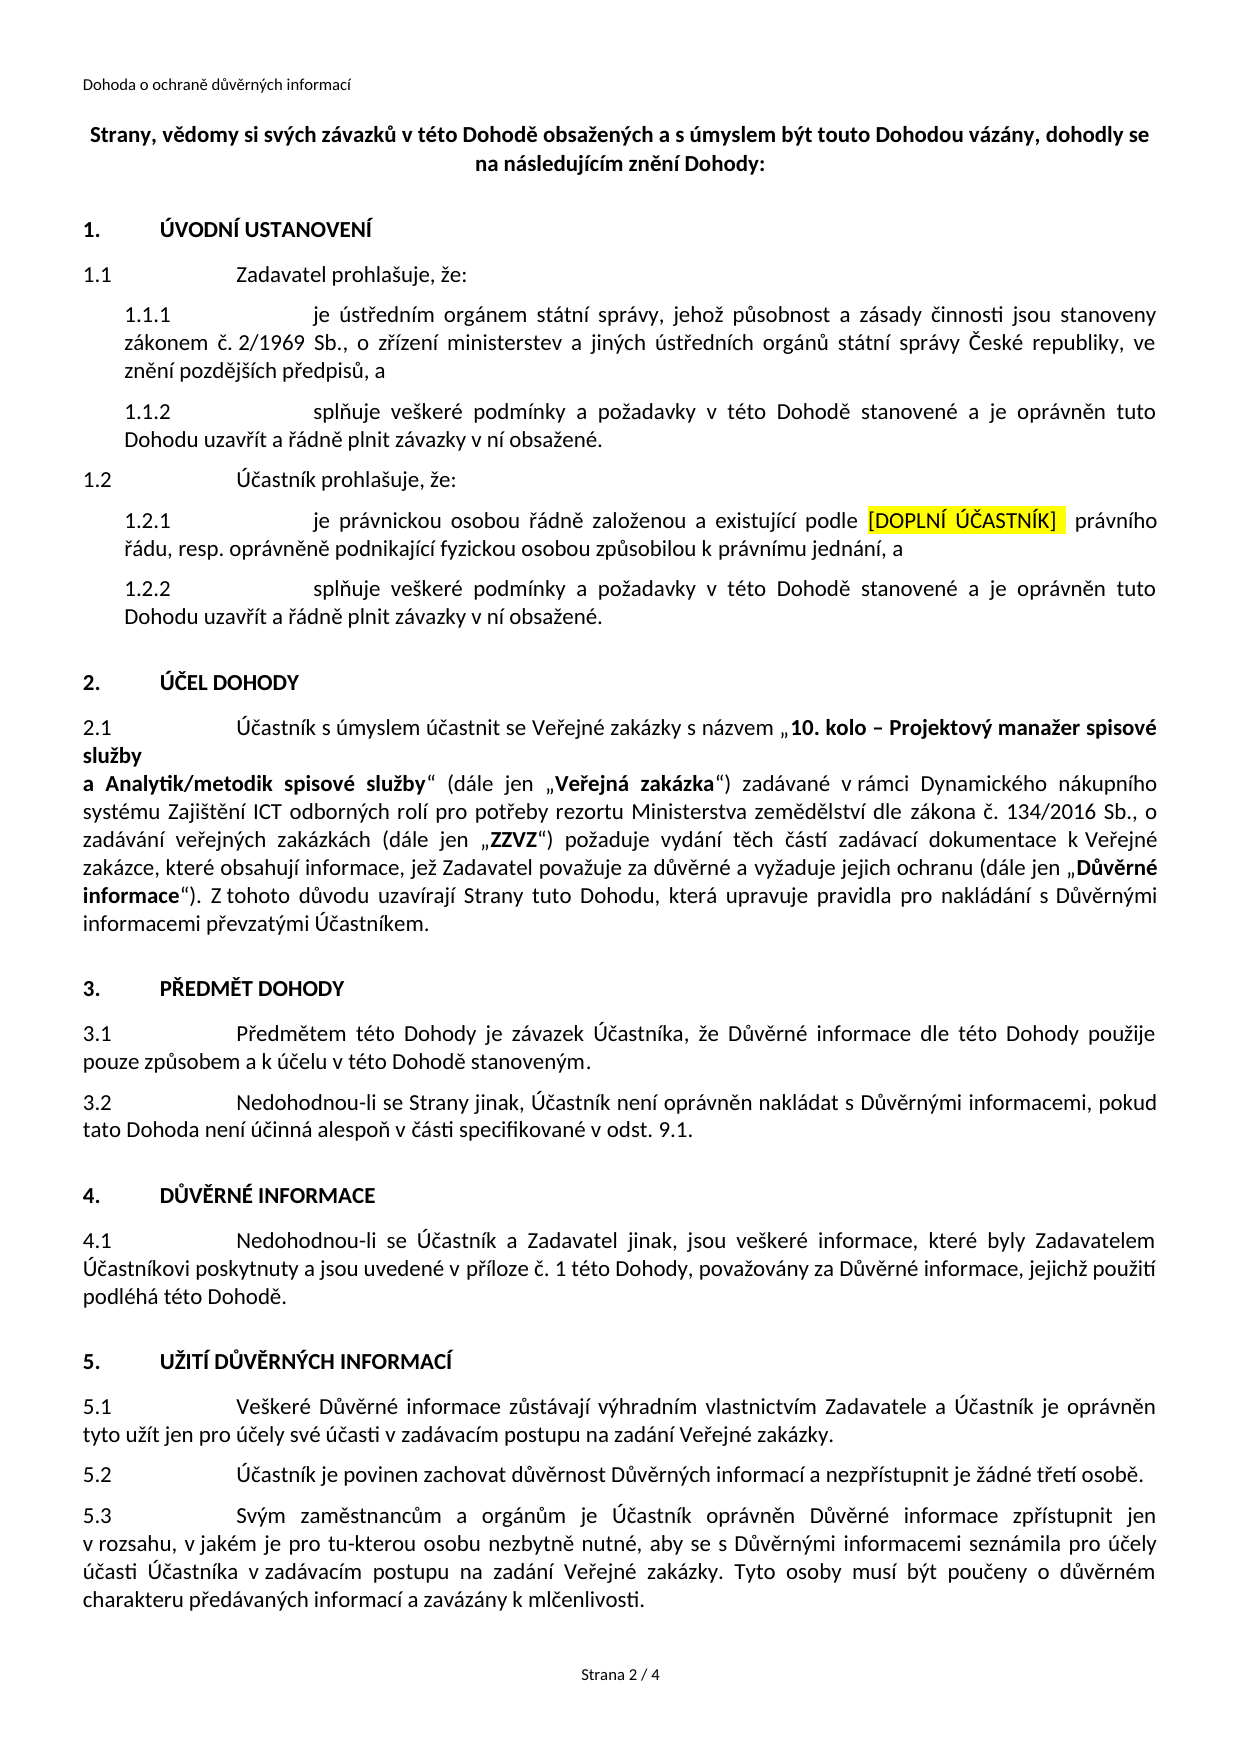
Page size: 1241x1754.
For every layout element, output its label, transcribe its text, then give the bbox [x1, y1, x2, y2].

text Účastník je povinen zachovat důvěrnost Důvěrných informací a nezpřístupnit je žádné třetí osobě. [83, 1461, 1157, 1489]
text Předmětem této Dohody je závazek Účastníka, že Důvěrné informace dle této Dohody použije pouze způsobem a k účelu v této Dohodě stanoveným. [83, 1019, 1157, 1075]
text Strany, vědomy si svých závazků v této Dohodě obsažených a s úmyslem být touto Dohodou vázány, dohodly se na následujícím znění Dohody: [83, 119, 1157, 178]
text Veškeré Důvěrné informace zůstávají výhradním vlastnictvím Zadavatele a Účastník je oprávněn tyto užít jen pro účely své účasti v zadávacím postupu na zadání Veřejné zakázky. [83, 1392, 1157, 1448]
text Účastník prohlašuje, že: [83, 465, 1157, 493]
text DŮVĚRNÉ INFORMACE [83, 1181, 1157, 1209]
list je ústředním orgánem státní správy, jehož působnost a zásady činnosti jsou stanoveny zákonem č. 2/1969 Sb., o zřízení ministerstev a jiných ústředních orgánů státní správy České republiky, ve znění pozdějších předpisů, a [124, 300, 1157, 384]
text Účastník s úmyslem účastnit se Veřejné zakázky s názvem „10. kolo – Projektový manažer spisové služby a Analytik/metodik spisové služby“ (dále jen „Veřejná zakázka“) zadávané v rámci Dynamického nákupního systému Zajištění ICT odborných rolí pro potřeby rezortu Ministerstva zemědělství dle zákona č. 134/2016 Sb., o zadávání veřejných zakázkách (dále jen „ZZVZ“) požaduje vydání těch částí zadávací dokumentace k Veřejné zakázce, které obsahují informace, jež Zadavatel považuje za důvěrné a vyžaduje jejich ochranu (dále jen „Důvěrné informace“). Z tohoto důvodu uzavírají Strany tuto Dohodu, která upravuje pravidla pro nakládání s Důvěrnými informacemi převzatými Účastníkem. [83, 713, 1157, 937]
list je právnickou osobou řádně založenou a existující podle právního řádu, resp. oprávněně podnikající fyzickou osobou způsobilou k právnímu jednání, a [124, 506, 1157, 562]
text ÚČEL DOHODY [83, 668, 1157, 696]
text ÚVODNÍ USTANOVENÍ [83, 215, 1157, 243]
text PŘEDMĚT DOHODY [83, 974, 1157, 1002]
list splňuje veškeré podmínky a požadavky v této Dohodě stanovené a je oprávněn tuto Dohodu uzavřít a řádně plnit závazky v ní obsažené. [124, 574, 1157, 631]
text Nedohodnou-li se Strany jinak, Účastník není oprávněn nakládat s Důvěrnými informacemi, pokud tato Dohoda není účinná alespoň v části specifikované v odst. 9. 1. [83, 1088, 1157, 1144]
list splňuje veškeré podmínky a požadavky v této Dohodě stanovené a je oprávněn tuto Dohodu uzavřít a řádně plnit závazky v ní obsažené. [124, 397, 1157, 453]
text Zadavatel prohlašuje, že: [83, 260, 1157, 288]
text Svým zaměstnancům a orgánům je Účastník oprávněn Důvěrné informace zpřístupnit jen v rozsahu, v jakém je pro tu-kterou osobu nezbytně nutné, aby se s Důvěrnými informacemi seznámila pro účely účasti Účastníka v zadávacím postupu na zadání Veřejné zakázky. Tyto osoby musí být poučeny o důvěrném charakteru předávaných informací a zavázány k mlčenlivosti. [83, 1501, 1157, 1613]
text Nedohodnou-li se Účastník a Zadavatel jinak, jsou veškeré informace, které byly Zadavatelem Účastníkovi poskytnuty a jsou uvedené v příloze č. 1 této Dohody, považovány za Důvěrné informace, jejichž použití podléhá této Dohodě. [83, 1226, 1157, 1310]
text UŽITÍ DŮVĚRNÝCH INFORMACÍ [83, 1347, 1157, 1375]
